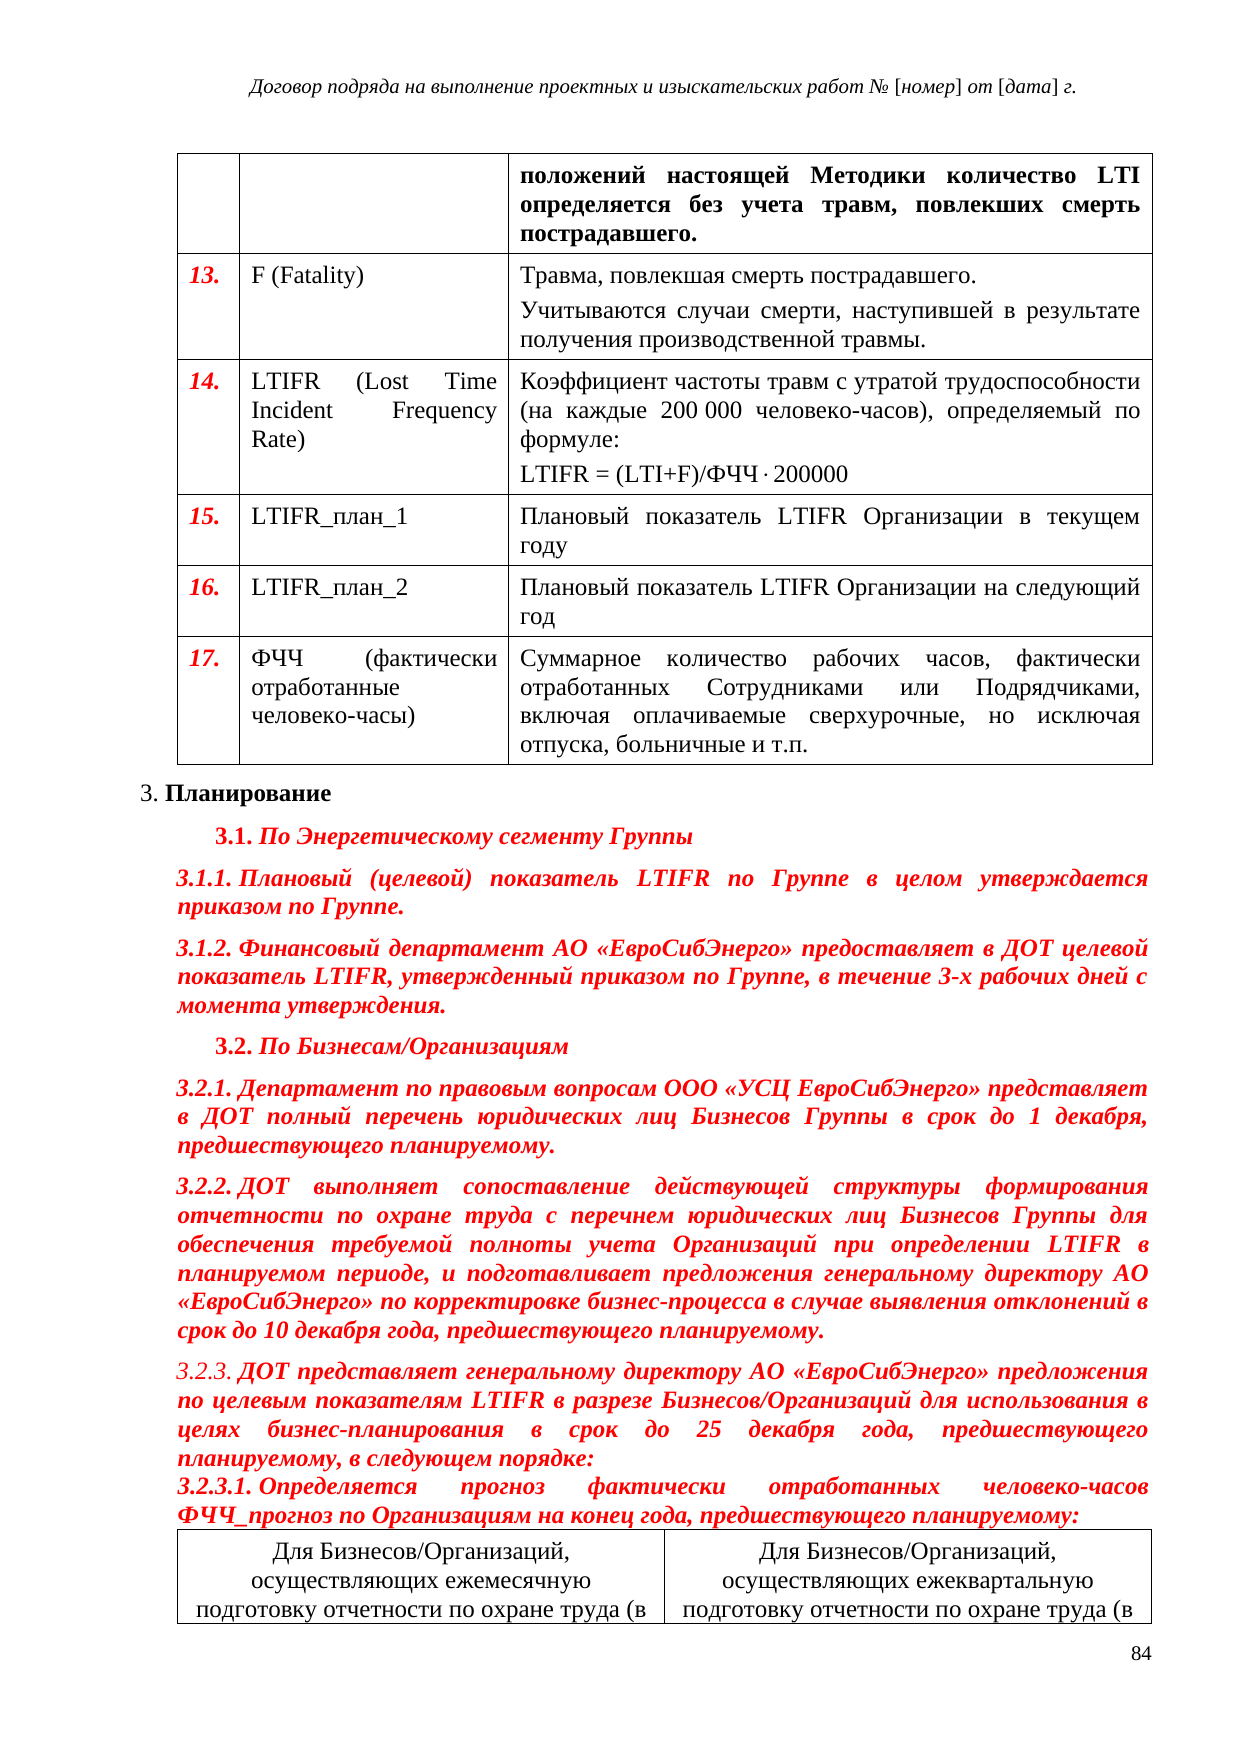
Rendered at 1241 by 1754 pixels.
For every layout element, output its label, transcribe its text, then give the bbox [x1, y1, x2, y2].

list ДОТ представляет генеральному директору АО «ЕвроСибЭнерго» предложения по целевым показателям LTIFR в разрезе Бизнесов/Организаций для использования в целях бизнес-планирования в срок до 25 декабря года, предшествующего планируемому, в следующем порядке: [176, 1356, 1152, 1471]
table_cell Плановый показатель LTIFR Организации в текущем году [509, 495, 1152, 565]
table_cell [178, 360, 239, 494]
table_cell [178, 254, 239, 359]
table_cell [178, 637, 239, 764]
table_cell LTIFR_план_1 [240, 495, 508, 565]
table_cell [509, 154, 1152, 253]
list Плановый (целевой) показатель LTIFR по Группе в целом утверждается приказом по Группе. [176, 863, 1152, 920]
table_cell F (Fatality) [240, 254, 508, 359]
table_cell LTIFR_план_2 [240, 566, 508, 636]
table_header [178, 1530, 664, 1622]
table_cell Суммарное количество рабочих часов, фактически отработанных Сотрудниками или Подрядчиками, включая оплачиваемые сверхурочные, но исключая отпуска, больничные и т.п. [509, 637, 1152, 764]
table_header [665, 1530, 1151, 1622]
list По Энергетическому сегменту Группы [215, 821, 1152, 850]
table_cell Плановый показатель LTIFR Организации на следующий год [509, 566, 1152, 636]
list Планирование [140, 778, 1152, 807]
table_cell Травма, повлекшая смерть пострадавшего. Учитываются случаи смерти, наступившей в результате получения производственной травмы. [509, 254, 1152, 359]
table_cell LTIFR (Lost Time Incident Frequency Rate) [240, 360, 508, 494]
list Департамент по правовым вопросам ООО «УСЦ ЕвроСибЭнерго» представляет в ДОТ полный перечень юридических лиц Бизнесов Группы в срок до 1 декабря, предшествующего планируемому. [176, 1073, 1152, 1159]
table_cell ФЧЧ (фактически отработанные человеко-часы) [240, 637, 508, 764]
list Финансовый департамент АО «ЕвроСибЭнерго» предоставляет в ДОТ целевой показатель LTIFR, утвержденный приказом по Группе, в течение 3-х рабочих дней с момента утверждения. [176, 933, 1152, 1019]
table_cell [240, 154, 508, 253]
list ДОТ выполняет сопоставление действующей структуры формирования отчетности по охране труда с перечнем юридических лиц Бизнесов Группы для обеспечения требуемой полноты учета Организаций при определении LTIFR в планируемом периоде, и подготавливает предложения генеральному директору АО «ЕвроСибЭнерго» по корректировке бизнес-процесса в случае выявления отклонений в срок до 10 декабря года, предшествующего планируемому. [176, 1171, 1152, 1344]
list Определяется прогноз фактически отработанных человеко-часов ФЧЧ_прогноз по Организациям на конец года, предшествующего планируемому: [177, 1471, 1152, 1529]
list По Бизнесам/Организациям [215, 1031, 1152, 1060]
table_cell Коэффициент частоты травм с утратой трудоспособности (на каждые 200 000 человеко-часов), определяемый по формуле: LTIFR = (LTI+F)/ФЧЧ200000 [509, 360, 1152, 494]
table_cell [178, 154, 239, 253]
table_cell [178, 566, 239, 636]
table_cell [178, 495, 239, 565]
